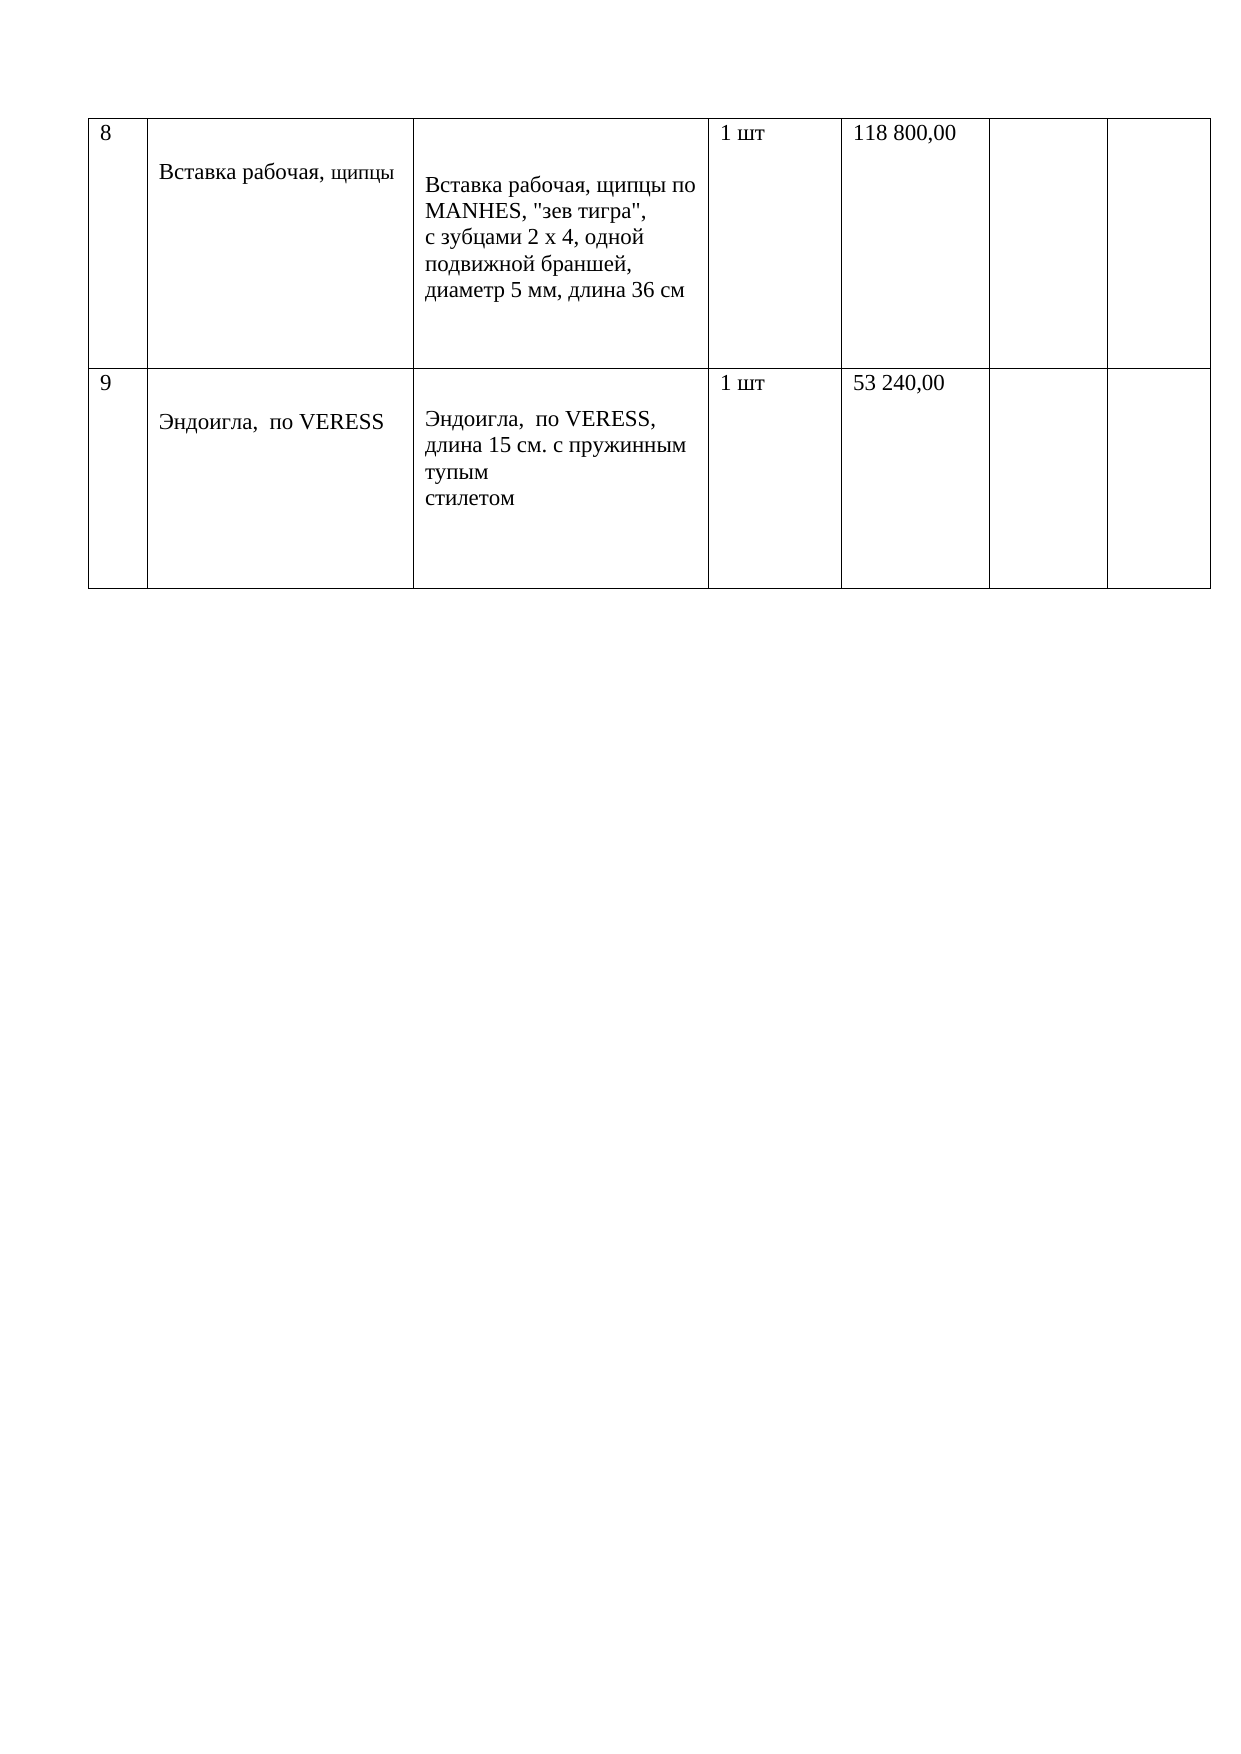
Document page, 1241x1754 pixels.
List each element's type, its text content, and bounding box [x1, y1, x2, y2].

table_cell 1 шт [709, 119, 841, 368]
table_cell Вставка рабочая, щипцы [148, 119, 413, 368]
table_cell Эндоигла, по VERESS, длина 15 см. с пружинным тупым стилетом [414, 369, 708, 588]
table_cell 9 [89, 369, 147, 588]
table_cell 118 800,00 [842, 119, 989, 368]
table_cell [990, 369, 1107, 588]
table_cell [1108, 369, 1210, 588]
table_cell 53 240,00 [842, 369, 989, 588]
table_cell Вставка рабочая, щипцы по MANHES, "зев тигра", с зубцами 2 х 4, одной подвижной браншей, диаметр 5 мм, длина 36 см [414, 119, 708, 368]
table_cell [1108, 119, 1210, 368]
table_cell 8 [89, 119, 147, 368]
table_cell Эндоигла, по VERESS [148, 369, 413, 588]
table_cell 1 шт [709, 369, 841, 588]
table_cell [990, 119, 1107, 368]
